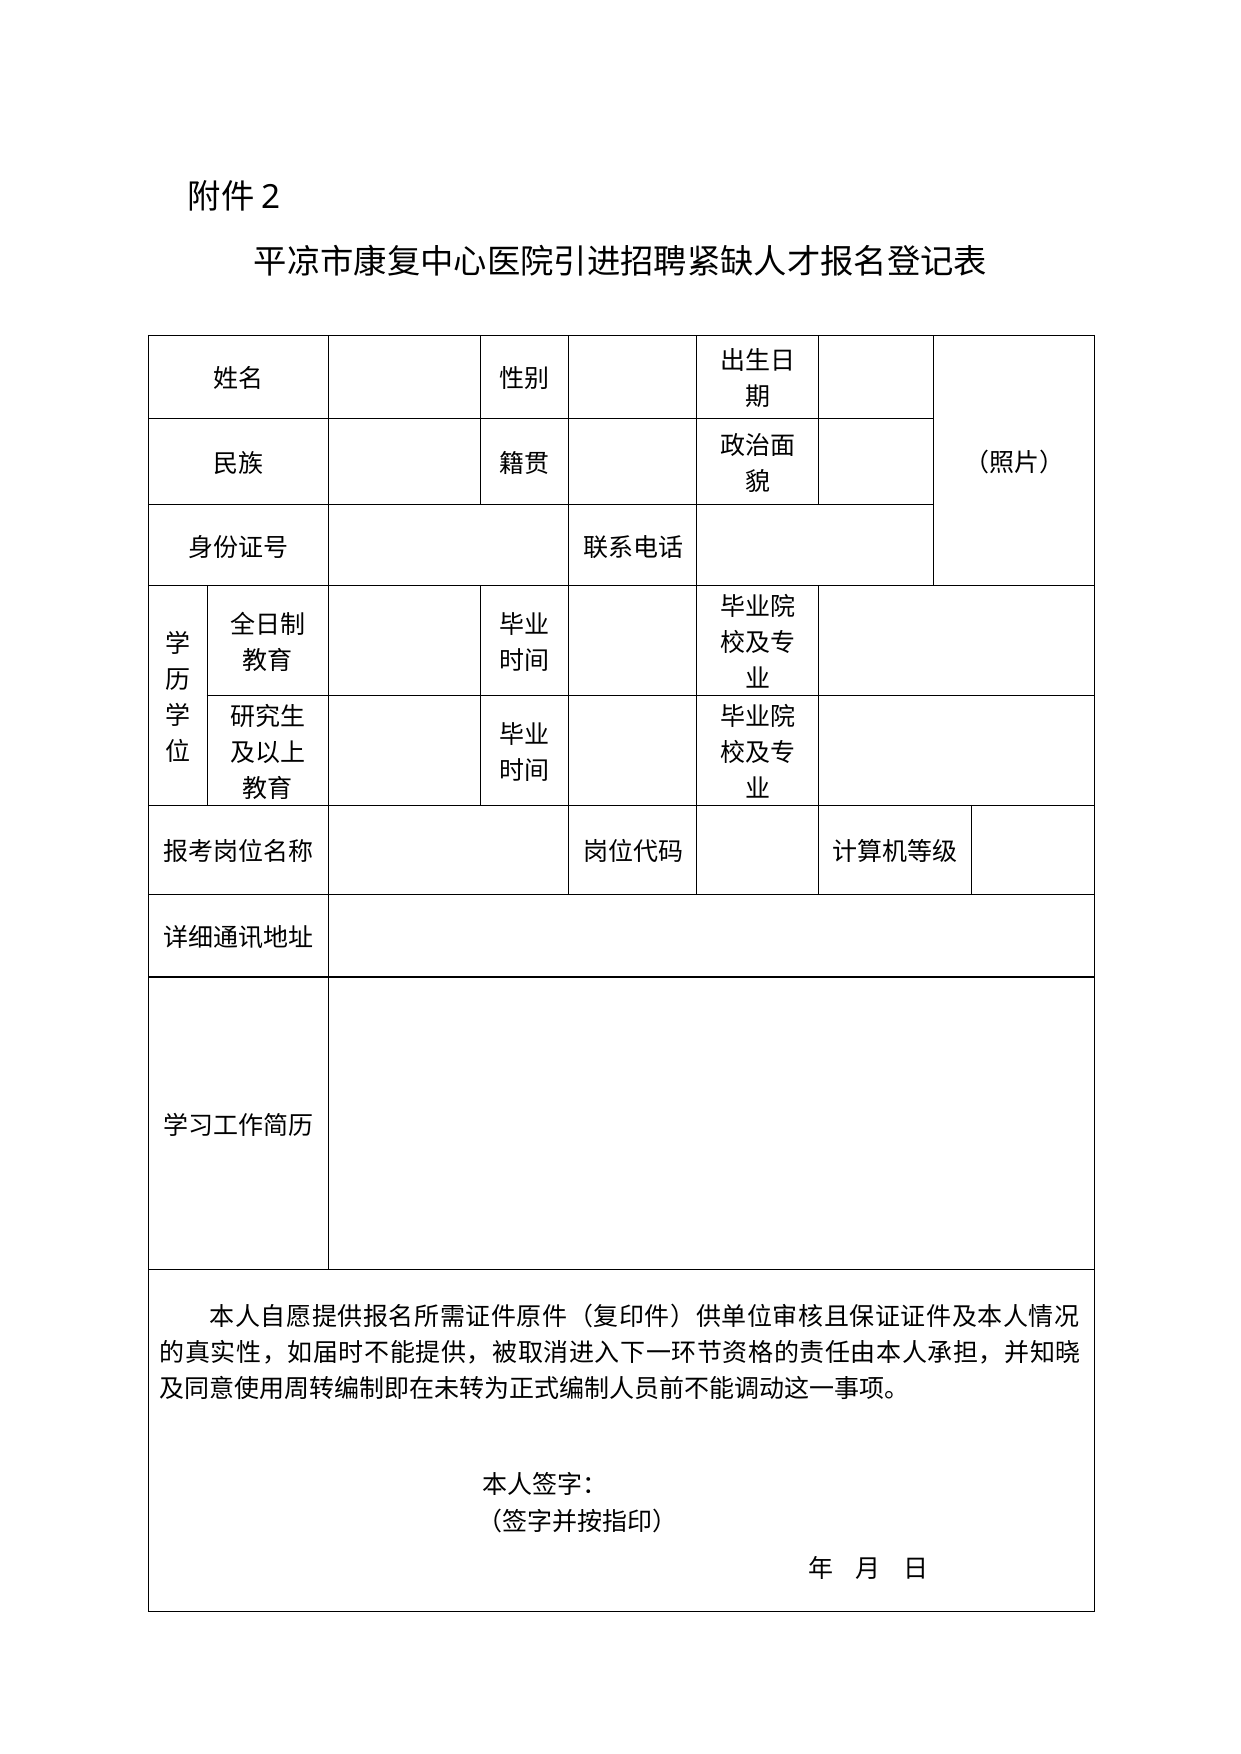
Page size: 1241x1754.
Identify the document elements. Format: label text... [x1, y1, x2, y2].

table_cell [819, 586, 1094, 695]
table_header （照片） [934, 336, 1094, 585]
table_cell 毕业院校及专业 [697, 586, 818, 695]
table_cell 学历学位 [149, 586, 207, 805]
table_cell 本人自愿提供报名所需证件原件（复印件）供单位审核且保证证件及本人情况的真实性，如届时不能提供，被取消进入下一环节资格的责任由本人承担，并知晓及同意使用周转编制即在未转为正式编制人员前不能调动这一事项。 本人签字： （签字并按指印） 年 月 日 [149, 1270, 1094, 1611]
table_cell [329, 505, 568, 585]
table_cell [329, 696, 480, 805]
table_cell [697, 505, 933, 585]
table_header 出生日期 [697, 336, 818, 417]
text 平凉市康复中心医院引进招聘紧缺人才报名登记表 [187, 227, 1053, 292]
table_cell [329, 419, 480, 504]
table_cell [697, 806, 818, 894]
table_cell 毕业 时间 [481, 696, 568, 805]
table_cell 详细通讯地址 [149, 895, 328, 976]
table_cell [329, 586, 480, 695]
table_cell [329, 895, 1094, 976]
table_header 姓名 [149, 336, 328, 417]
table_cell 联系电话 [569, 505, 696, 585]
table_cell [819, 696, 1094, 805]
table_header 性别 [481, 336, 568, 417]
table_cell [569, 586, 696, 695]
table_cell [329, 806, 568, 894]
table_cell [329, 978, 1094, 1269]
table_cell 籍贯 [481, 419, 568, 504]
table_cell 政治面貌 [697, 419, 818, 504]
table_cell 计算机等级 [819, 806, 971, 894]
table_header [329, 336, 480, 417]
text 附件2 [187, 162, 1053, 227]
table_cell 毕业院校及专业 [697, 696, 818, 805]
table_cell 岗位代码 [569, 806, 696, 894]
table_cell 研究生及以上教育 [208, 696, 328, 805]
table_cell [819, 419, 933, 504]
table_cell 全日制教育 [208, 586, 328, 695]
table_cell [569, 696, 696, 805]
table_cell [972, 806, 1094, 894]
table_cell 报考岗位名称 [149, 806, 328, 894]
table_cell 民族 [149, 419, 328, 504]
table_cell 身份证号 [149, 505, 328, 585]
table_header [819, 336, 933, 417]
table_cell 学习工作简历 [149, 978, 328, 1269]
table_cell 毕业 时间 [481, 586, 568, 695]
table_cell [569, 419, 696, 504]
table_header [569, 336, 696, 417]
